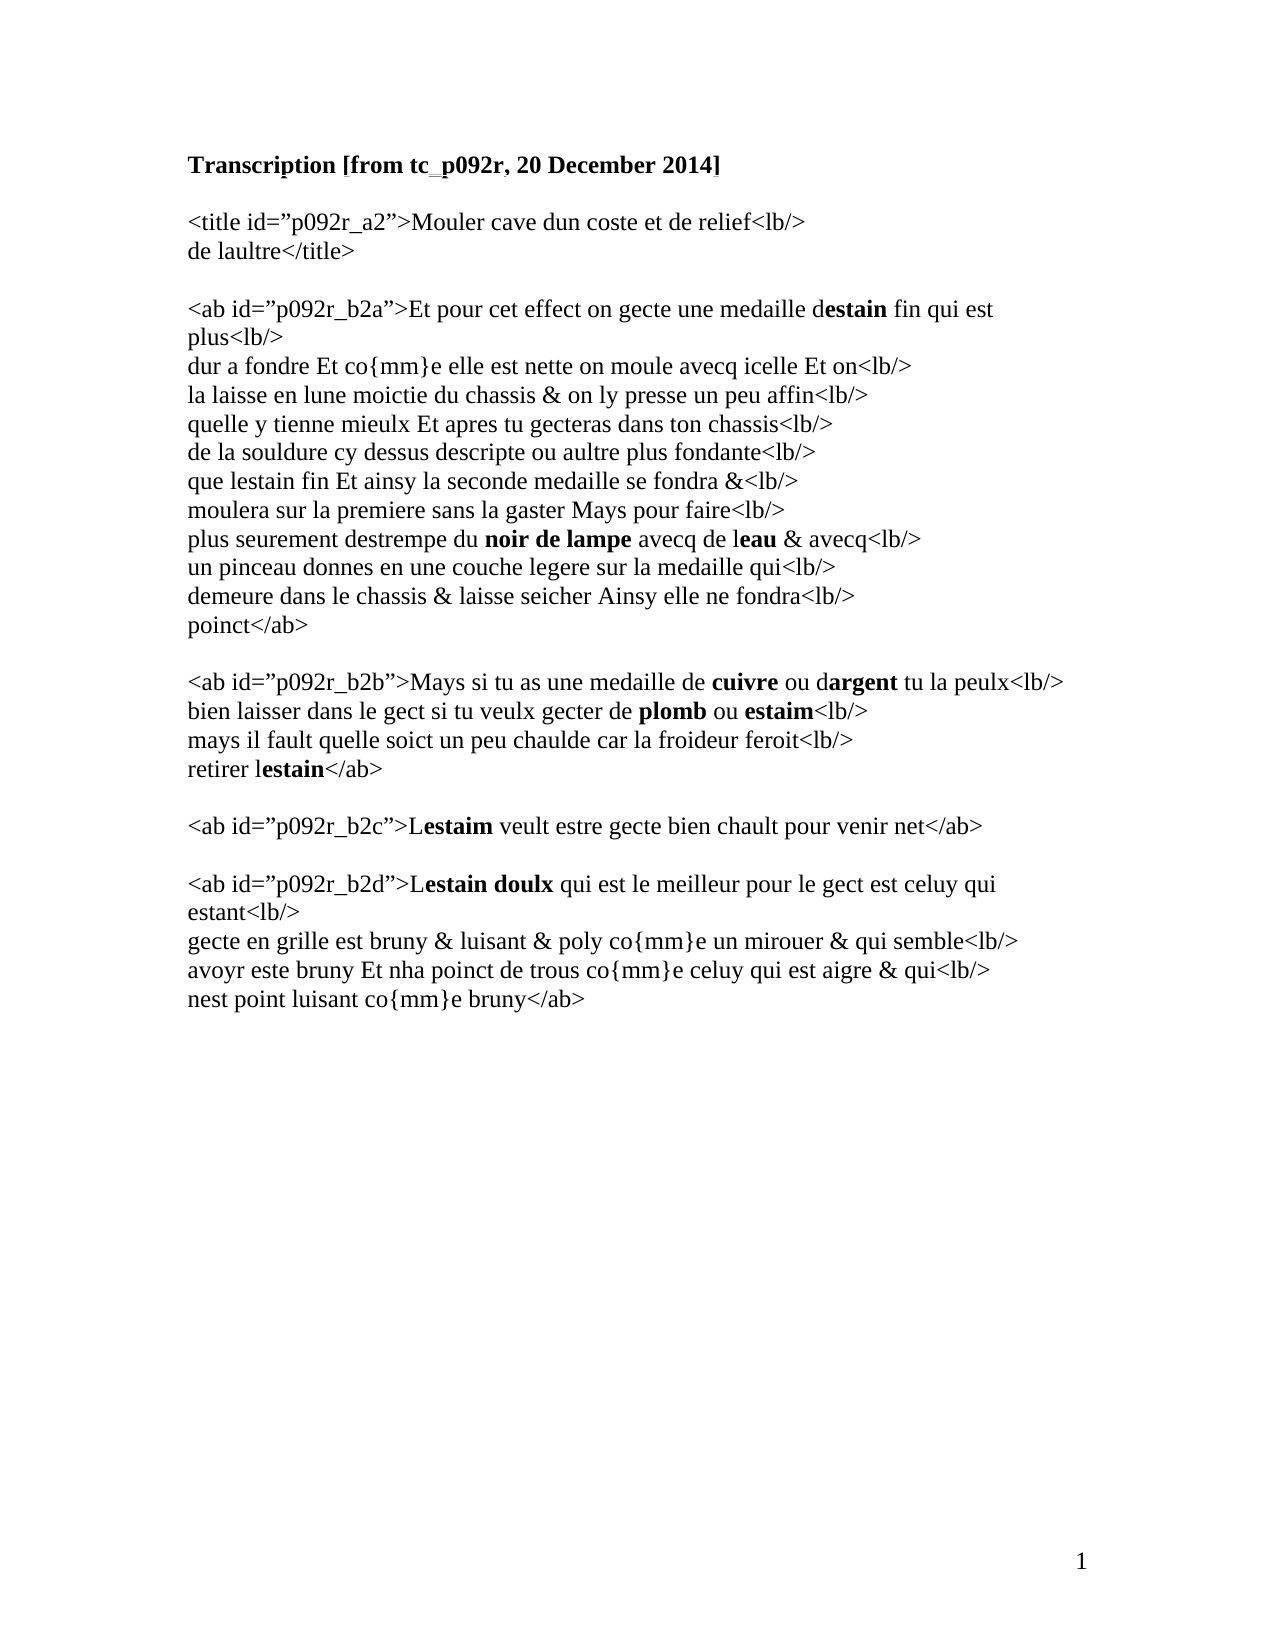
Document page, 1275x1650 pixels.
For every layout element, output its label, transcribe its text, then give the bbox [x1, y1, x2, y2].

text de la souldure cy dessus descripte ou aultre plus fondante<lb/> [187, 437, 1087, 466]
text dur a fondre Et co{mm}e elle est nette on moule avecq icelle Et on<lb/> [187, 351, 1087, 380]
text mays il fault quelle soict un peu chaulde car la froideur feroit<lb/> [187, 725, 1087, 754]
text <ab id=”p092r_b2b”>Mays si tu as une medaille de cuivre ou dargent tu la peulx<lb/> [187, 667, 1087, 696]
text demeure dans le chassis & laisse seicher Ainsy elle ne fondra<lb/> [187, 581, 1087, 610]
text bien laisser dans le gect si tu veulx gecter de plomb ou estaim<lb/> [187, 696, 1087, 725]
text avoyr este bruny Et nha poinct de trous co{mm}e celuy qui est aigre & qui<lb/> [187, 955, 1087, 984]
text <ab id=”p092r_b2a”>Et pour cet effect on gecte une medaille destain fin qui est plus<lb/> [187, 294, 1087, 351]
text quelle y tienne mieulx Et apres tu gecteras dans ton chassis<lb/> [187, 409, 1087, 437]
text un pinceau donnes en une couche legere sur la medaille qui<lb/> [187, 552, 1087, 581]
text plus seurement destrempe du noir de lampe avecq de leau & avecq<lb/> [187, 524, 1087, 552]
text moulera sur la premiere sans la gaster Mays pour faire<lb/> [187, 495, 1087, 524]
text <ab id=”p092r_b2c”>Lestaim veult estre gecte bien chault pour venir net</ab> [187, 811, 1087, 840]
text gecte en grille est bruny & luisant & poly co{mm}e un mirouer & qui semble<lb/> [187, 926, 1087, 955]
text Transcription [from tc_p092r, 20 December 2014] [187, 150, 1087, 179]
text <ab id=”p092r_b2d”>Lestain doulx qui est le meilleur pour le gect est celuy qui estant<lb/> [187, 869, 1087, 926]
text poinct</ab> [187, 610, 1087, 639]
text <title id=”p092r_a2”>Mouler cave dun coste et de relief<lb/> [187, 207, 1087, 236]
text que lestain fin Et ainsy la seconde medaille se fondra &<lb/> [187, 466, 1087, 495]
text retirer lestain</ab> [187, 754, 1087, 782]
text nest point luisant co{mm}e bruny</ab> [187, 984, 1087, 1012]
text la laisse en lune moictie du chassis & on ly presse un peu affin<lb/> [187, 380, 1087, 409]
text de laultre</title> [187, 236, 1087, 265]
